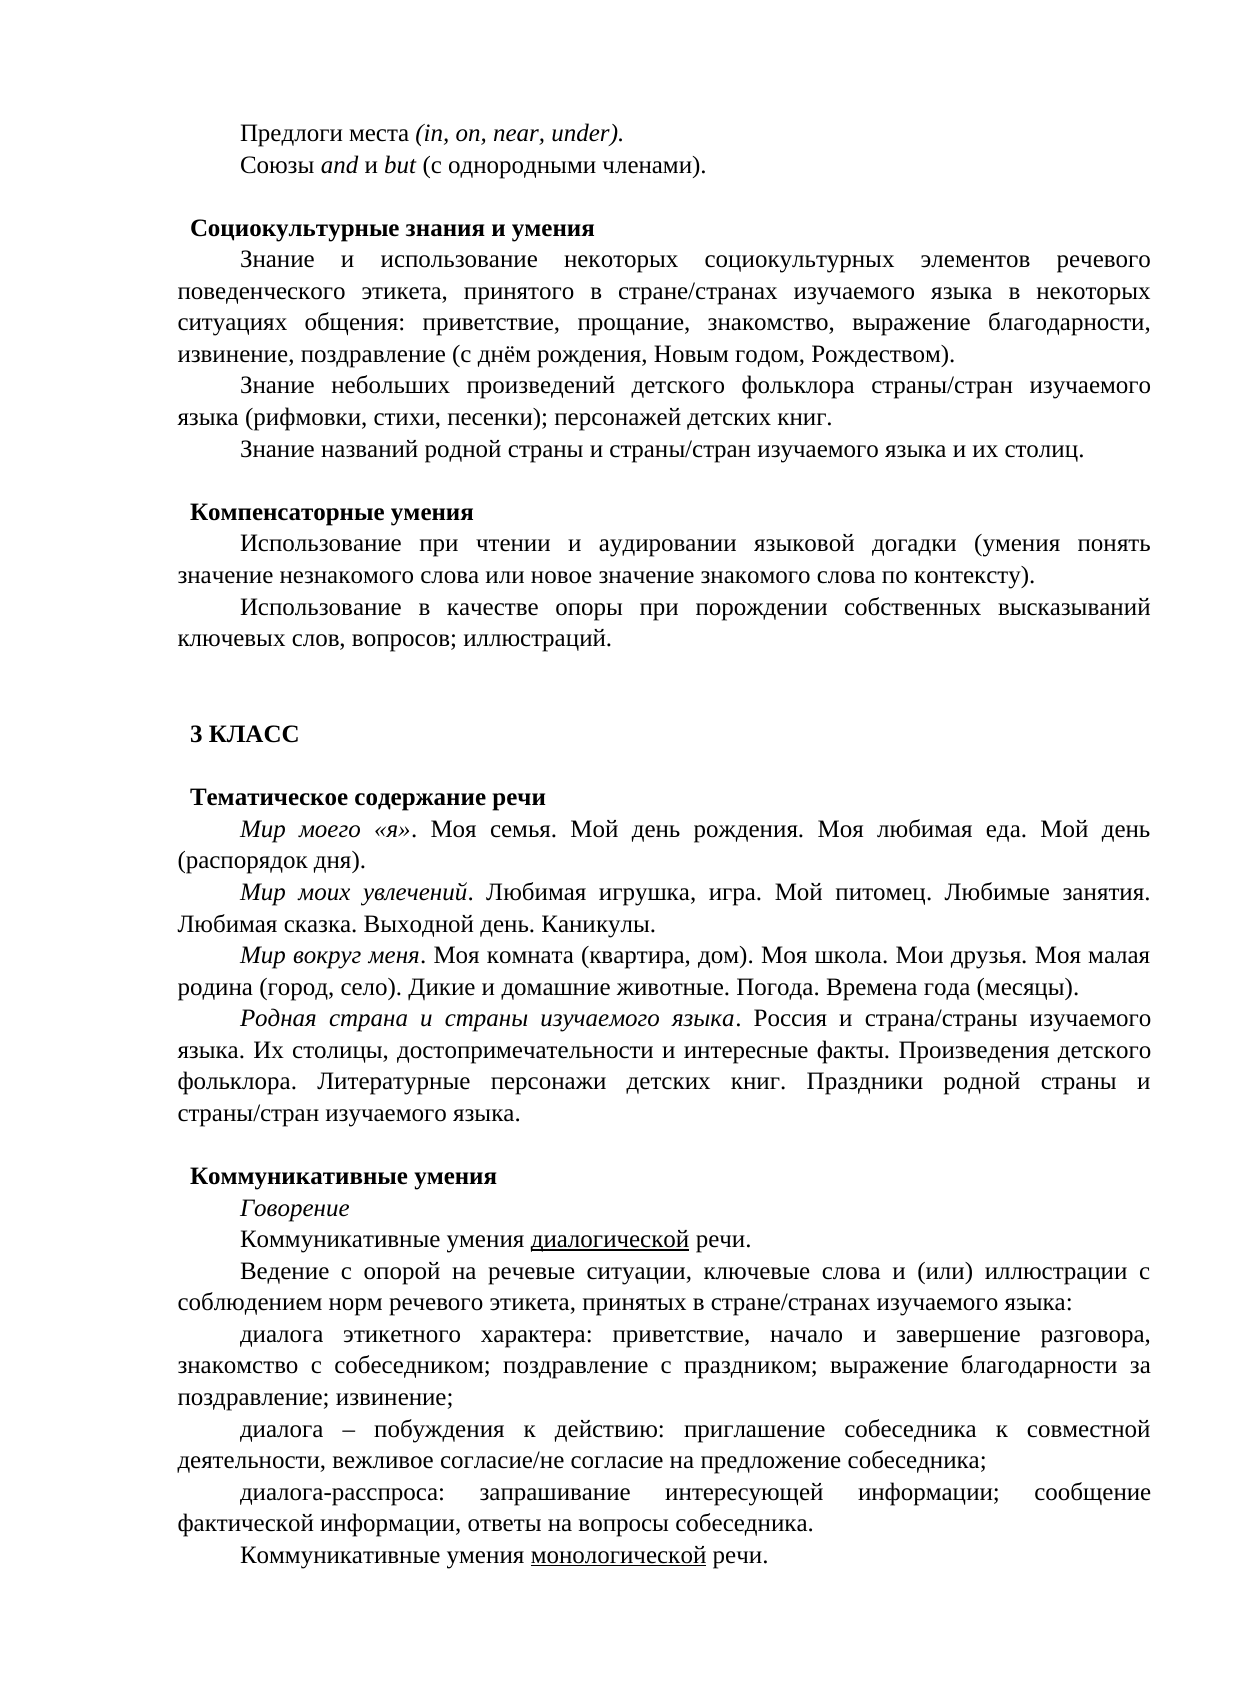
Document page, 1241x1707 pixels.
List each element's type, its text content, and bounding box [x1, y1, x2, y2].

text Говорение [177, 1193, 1152, 1221]
text Предлоги места (in, on, near, under). [177, 118, 1152, 147]
text диалога – побуждения к действию: приглашение собеседника к совместной деятельности, вежливое согласие/не согласие на предложение собеседника; [177, 1414, 1152, 1474]
text Родная страна и страны изучаемого языка. Россия и страна/страны изучаемого языка. Их столицы, достопримечательности и интересные факты. Произведения детского фольклора. Литературные персонажи детских книг. Праздники родной страны и страны/стран изучаемого языка. [177, 1003, 1152, 1127]
text 3 КЛАСС [190, 719, 1152, 748]
text Использование при чтении и аудировании языковой догадки (умения понять значение незнакомого слова или новое значение знакомого слова по контексту). [177, 528, 1152, 589]
text Коммуникативные умения [190, 1161, 1152, 1190]
text Мир моего «я». Моя семья. Мой день рождения. Моя любимая еда. Мой день (распорядок дня). [177, 814, 1152, 874]
text Мир моих увлечений. Любимая игрушка, игра. Мой питомец. Любимые занятия. Любимая сказка. Выходной день. Каникулы. [177, 877, 1152, 937]
text Знание названий родной страны и страны/стран изучаемого языка и их столиц. [177, 434, 1152, 462]
text Коммуникативные умения монологической речи. [177, 1540, 1152, 1569]
text Коммуникативные умения диалогической речи. [177, 1224, 1152, 1253]
text Ведение с опорой на речевые ситуации, ключевые слова и (или) иллюстрации с соблюдением норм речевого этикета, принятых в стране/странах изучаемого языка: [177, 1256, 1152, 1316]
text Знание небольших произведений детского фольклора страны/стран изучаемого языка (рифмовки, стихи, песенки); персонажей детских книг. [177, 371, 1152, 431]
text Использование в качестве опоры при порождении собственных высказываний ключевых слов, вопросов; иллюстраций. [177, 592, 1152, 652]
text Социокультурные знания и умения [190, 213, 1152, 242]
text Союзы and и but (c однородными членами). [177, 150, 1152, 178]
text Знание и использование некоторых социокультурных элементов речевого поведенческого этикета, принятого в стране/странах изучаемого языка в некоторых ситуациях общения: приветствие, прощание, знакомство, выражение благодарности, извинение, поздравление (с днём рождения, Новым годом, Рождеством). [177, 244, 1152, 368]
text диалога этикетного характера: приветствие, начало и завершение разговора, знакомство с собеседником; поздравление с праздником; выражение благодарности за поздравление; извинение; [177, 1319, 1152, 1411]
text Мир вокруг меня. Моя комната (квартира, дом). Моя школа. Мои друзья. Моя малая родина (город, село). Дикие и домашние животные. Погода. Времена года (месяцы). [177, 940, 1152, 1001]
text диалога-расспроса: запрашивание интересующей информации; сообщение фактической информации, ответы на вопросы собеседника. [177, 1477, 1152, 1537]
text Компенсаторные умения [190, 497, 1152, 526]
text Тематическое содержание речи [190, 782, 1152, 811]
